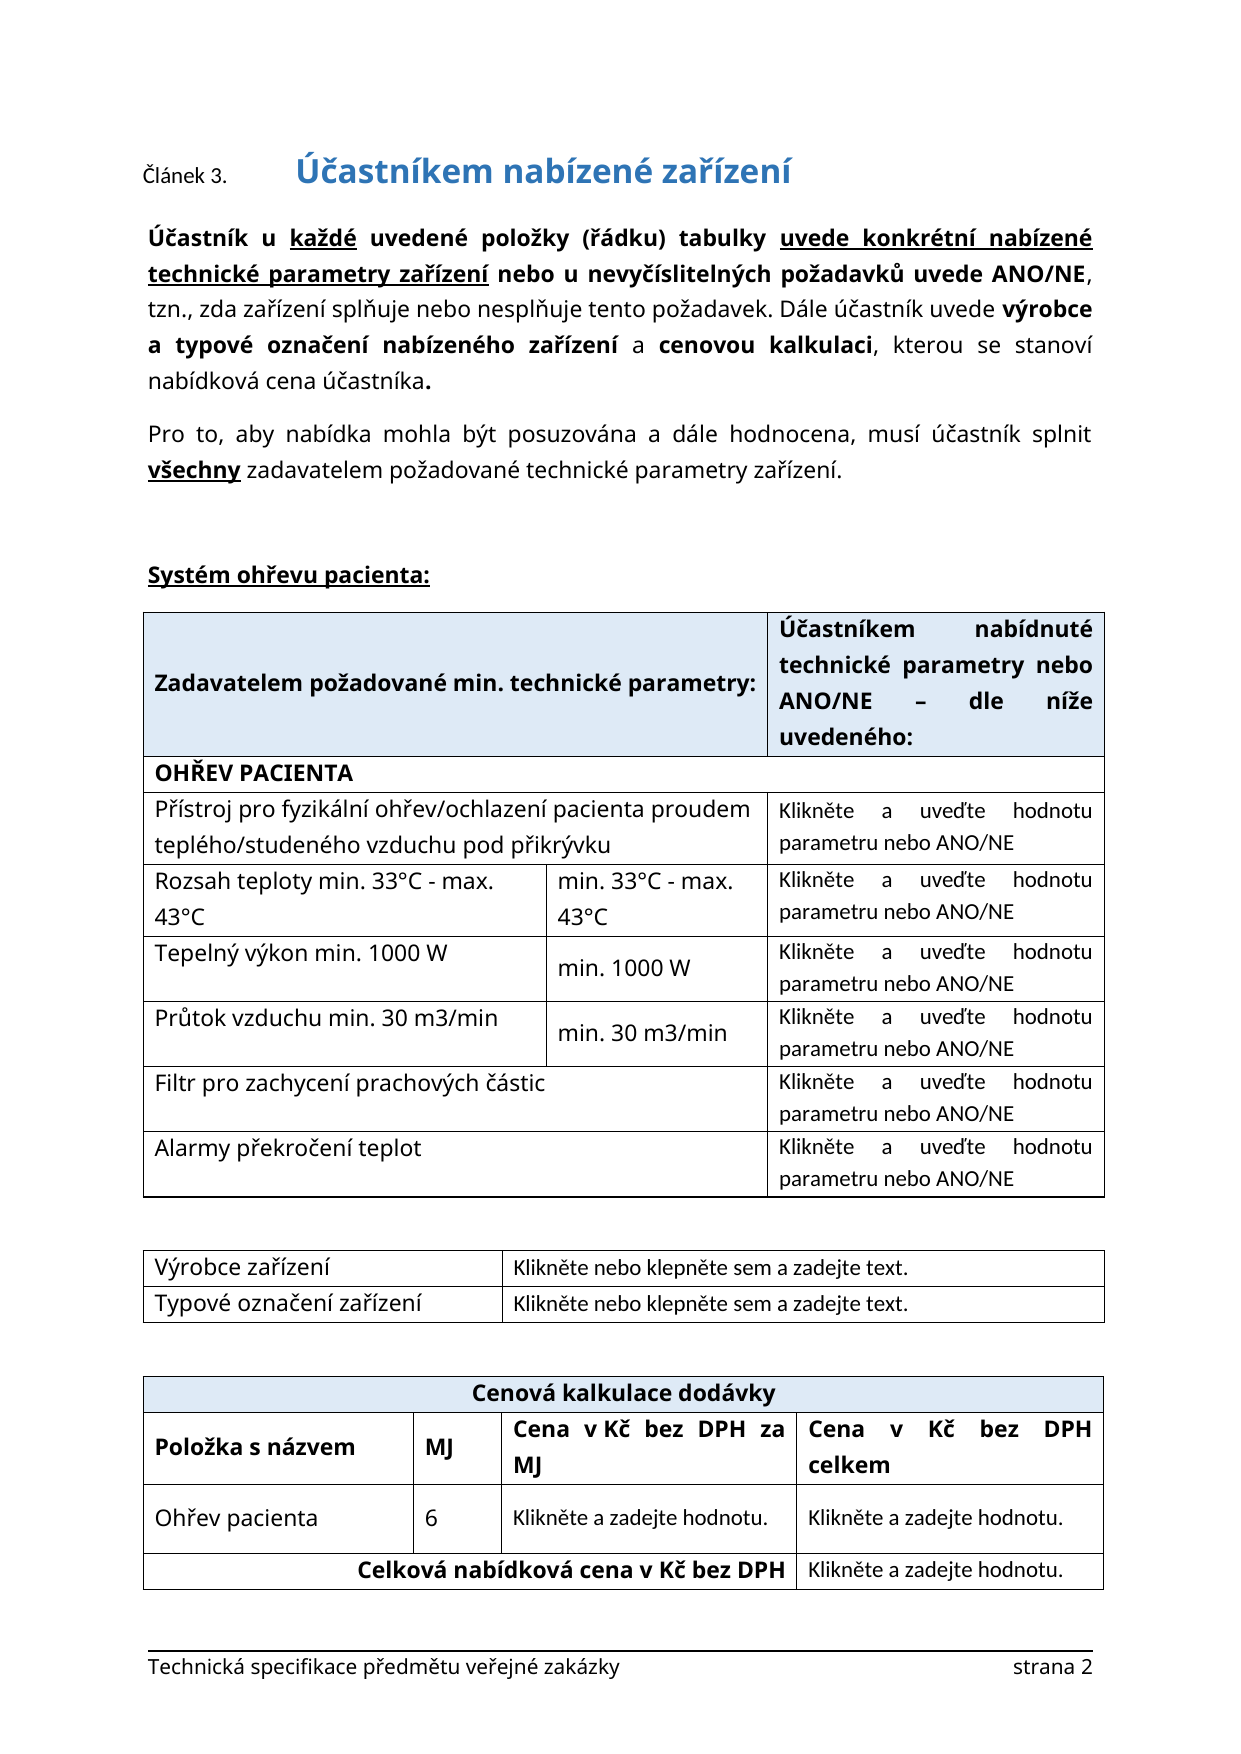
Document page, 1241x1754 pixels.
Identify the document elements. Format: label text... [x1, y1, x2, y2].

table_cell Typové označení zařízení [144, 1287, 502, 1322]
table_cell OHŘEV PACIENTA [144, 757, 1104, 792]
table_cell Tepelný výkon min. 1000 W [144, 937, 546, 1001]
table_cell Alarmy překročení teplot [144, 1132, 767, 1196]
text Účastník u každé uvedené položky (řádku) tabulky uvede konkrétní nabízené technické parametry zařízení nebo u nevyčíslitelných požadavků uvede ANO/NE, tzn., zda zařízení splňuje nebo nesplňuje tento požadavek. Dále účastník uvede výrobce a typové označení nabízeného zařízení a cenovou kalkulaci, kterou se stanoví nabídková cena účastníka. [148, 222, 1093, 397]
table_cell Cena v Kč bez DPH celkem [797, 1413, 1103, 1484]
text Systém ohřevu pacienta: [148, 559, 1093, 590]
table_header Cenová kalkulace dodávky [144, 1377, 1103, 1412]
table_cell Celková nabídková cena v Kč bez DPH [144, 1554, 796, 1589]
table_cell Přístroj pro fyzikální ohřev/ochlazení pacienta proudem teplého/studeného vzduchu pod přikrývku [144, 793, 767, 864]
table_cell Položka s názvem [144, 1413, 413, 1484]
table_cell Cena v Kč bez DPH za MJ [502, 1413, 796, 1484]
table_header Účastníkem nabídnuté technické parametry nebo ANO/NE – dle níže uvedeného: [768, 613, 1104, 756]
table_header Zadavatelem požadované min. technické parametry: [144, 613, 767, 756]
table_header Výrobce zařízení [144, 1251, 502, 1286]
table_cell min. 33°C - max. 43°C [547, 865, 767, 936]
table_cell Průtok vzduchu min. 30 m3/min [144, 1002, 546, 1066]
subtitle Účastníkem nabízené zařízení [185, 148, 1093, 193]
table_cell MJ [414, 1413, 501, 1484]
table_cell min. 1000 W [547, 937, 767, 1001]
table_cell Rozsah teploty min. 33°C - max. 43°C [144, 865, 546, 936]
table_cell Filtr pro zachycení prachových částic [144, 1067, 767, 1131]
table_cell Ohřev pacienta [144, 1485, 413, 1553]
table_cell 6 [414, 1485, 501, 1553]
table_cell min. 30 m3/min [547, 1002, 767, 1066]
text Pro to, aby nabídka mohla být posuzována a dále hodnocena, musí účastník splnit všechny zadavatelem požadované technické parametry zařízení. [148, 418, 1093, 485]
